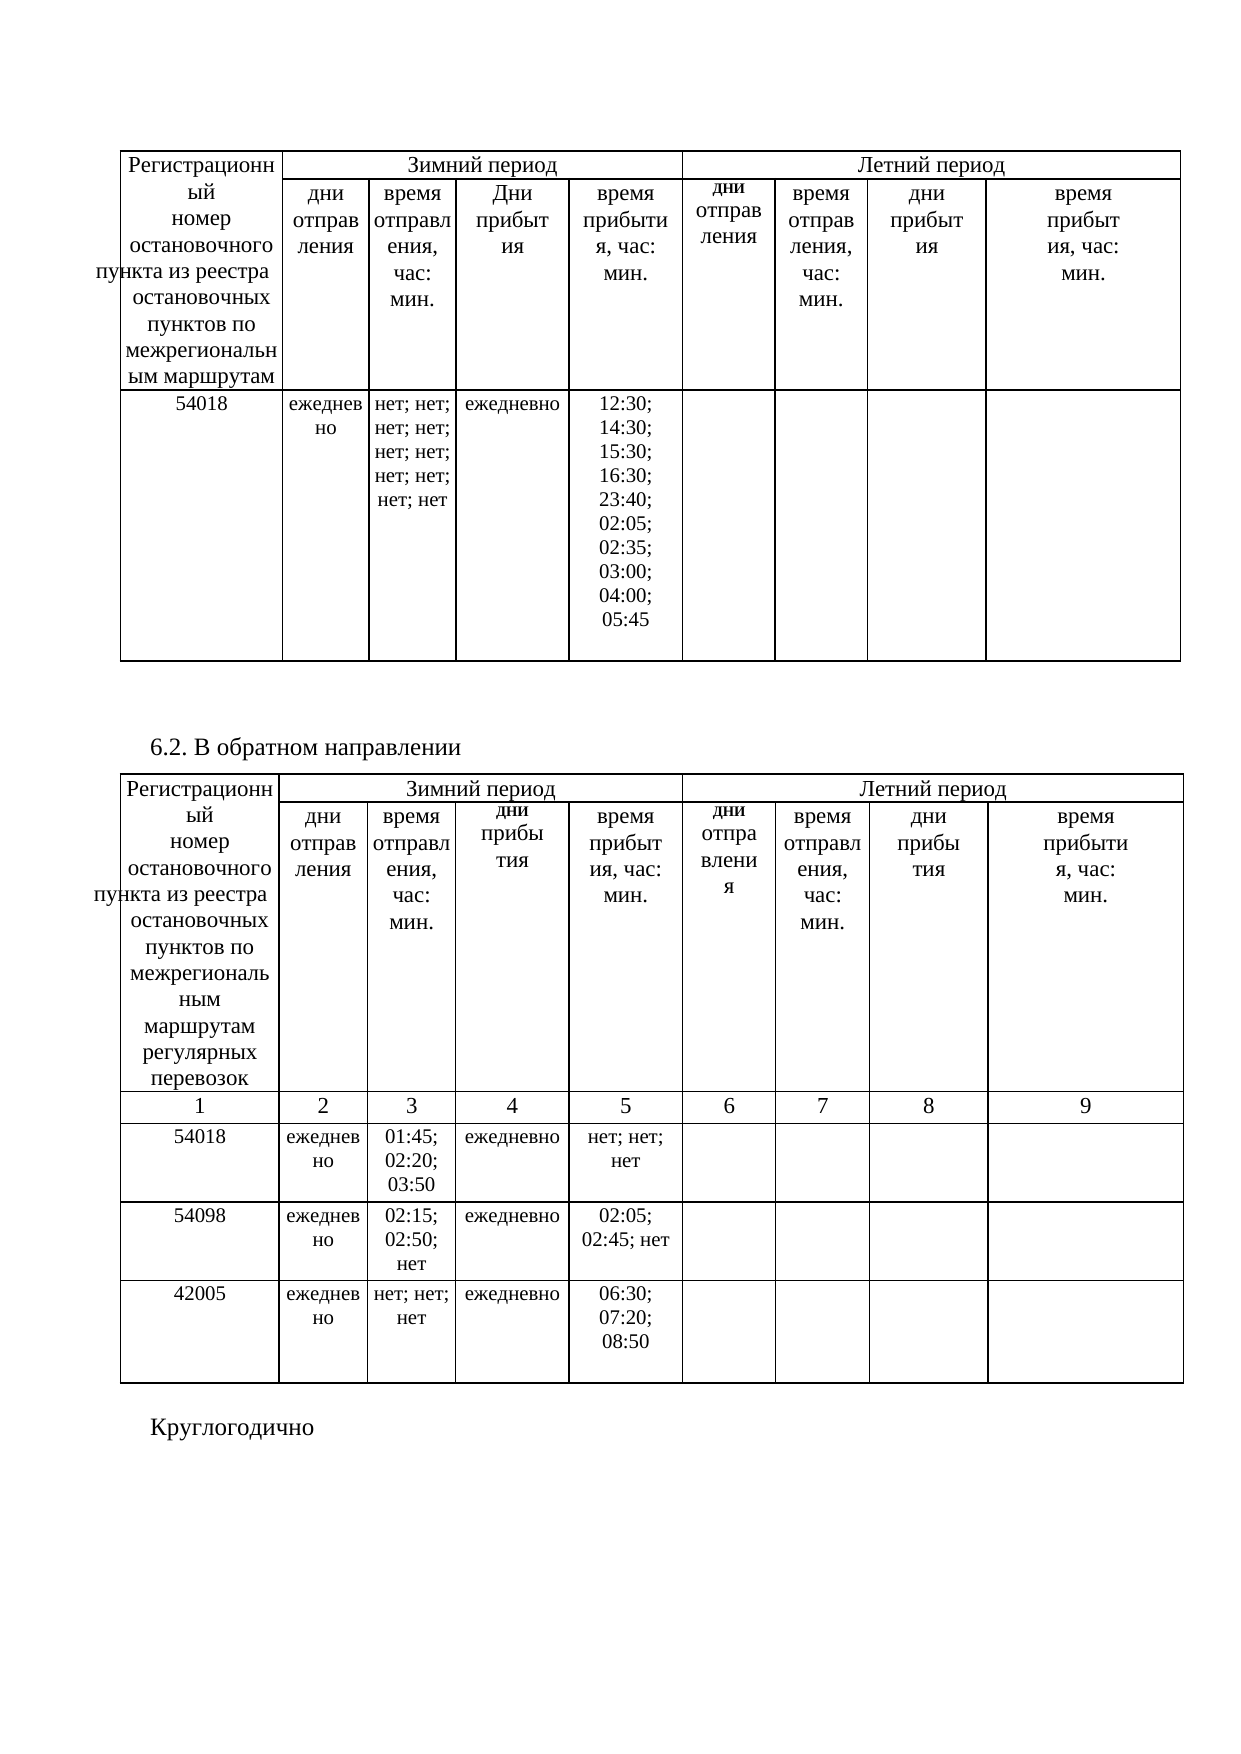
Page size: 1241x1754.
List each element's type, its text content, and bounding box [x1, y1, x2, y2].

table_cell 4 [456, 1092, 568, 1123]
table_cell 01:45; 02:20; 03:50 [368, 1124, 455, 1201]
table_cell 54098 [121, 1203, 278, 1279]
table_header Регистрационный номер остановочного пункта из реестра остановочных пунктов по межрегиональным маршрутам регулярных перевозок [121, 775, 278, 1091]
table_cell [776, 1203, 869, 1279]
table_cell ДНИ отпра влени я [683, 803, 775, 1091]
table_cell время прибыти я, час: мин. [989, 803, 1183, 1091]
table_cell время отправл ения, час: мин. [368, 803, 455, 1091]
table_cell время отправл ения, час: мин. [370, 180, 455, 389]
table_cell ежедневно [280, 1124, 367, 1201]
table_cell время отправ ления, час: мин. [776, 180, 867, 389]
table_cell [776, 391, 867, 660]
table_cell [870, 1203, 987, 1279]
table_cell 9 [989, 1092, 1183, 1123]
table_cell ежедневно [283, 391, 368, 660]
table_cell [868, 391, 985, 660]
table_header Регистрационный номер остановочного пункта из реестра остановочных пунктов по межрегиональным маршрутам регулярных перевозок [121, 152, 282, 389]
table_cell 6 [683, 1092, 775, 1123]
table_cell 1 [121, 1092, 278, 1123]
table_cell 54018 [121, 391, 282, 660]
text 6.2. В обратном направлении [150, 732, 1090, 761]
table_cell 5 [570, 1092, 682, 1123]
table_cell 7 [776, 1092, 869, 1123]
table_cell 12:30; 14:30; 15:30; 16:30; 23:40; 02:05; 02:35; 03:00; 04:00; 05:45 [570, 391, 682, 660]
table_cell ежедневно [280, 1203, 367, 1279]
table_cell [776, 1124, 869, 1201]
table_cell 8 [870, 1092, 987, 1123]
table_cell [683, 1203, 775, 1279]
table_cell [989, 1203, 1183, 1279]
table_cell время прибыт ия, час: мин. [570, 803, 682, 1091]
text Круглогодично [150, 1412, 1090, 1441]
table_cell нет; нет; нет; нет; нет; нет; нет; нет; нет; нет [370, 391, 455, 660]
table_cell 2 [280, 1092, 367, 1123]
table_header Летний период [683, 775, 1183, 801]
table_cell 06:30; 07:20; 08:50 [570, 1281, 682, 1382]
table_cell 3 [368, 1092, 455, 1123]
table_cell ежедневно [456, 1281, 568, 1382]
table_cell дни отправ ления [280, 803, 367, 1091]
table_cell [989, 1281, 1183, 1382]
table_cell ежедневно [456, 1203, 568, 1279]
table_cell дни прибы тия [870, 803, 987, 1091]
table_cell [870, 1281, 987, 1382]
table_cell нет; нет; нет [368, 1281, 455, 1382]
table_cell ежедневно [280, 1281, 367, 1382]
table_cell [987, 391, 1180, 660]
table_cell ежедневно [456, 1124, 568, 1201]
table_cell 42005 [121, 1281, 278, 1382]
table_cell [683, 391, 774, 660]
table_cell Дни прибыт ия [457, 180, 568, 389]
table_cell дни отправ ления [283, 180, 368, 389]
table_cell [683, 1124, 775, 1201]
table_cell 54018 [121, 1124, 278, 1201]
table_cell ежедневно [457, 391, 568, 660]
table_cell ДНИ прибы тия [456, 803, 568, 1091]
table_cell ДНИ отправ ления [683, 180, 774, 389]
table_cell 02:05; 02:45; нет [570, 1203, 682, 1279]
table_cell [989, 1124, 1183, 1201]
table_header Летний период [683, 152, 1180, 178]
table_cell время прибыти я, час: мин. [570, 180, 682, 389]
table_cell время отправл ения, час: мин. [776, 803, 869, 1091]
table_header Зимний период [283, 152, 682, 178]
table_cell нет; нет; нет [570, 1124, 682, 1201]
table_cell [776, 1281, 869, 1382]
table_cell [683, 1281, 775, 1382]
table_cell время прибыт ия, час: мин. [987, 180, 1180, 389]
table_cell 02:15; 02:50; нет [368, 1203, 455, 1279]
table_header Зимний период [280, 775, 682, 801]
table_cell [870, 1124, 987, 1201]
table_cell дни прибыт ия [868, 180, 985, 389]
